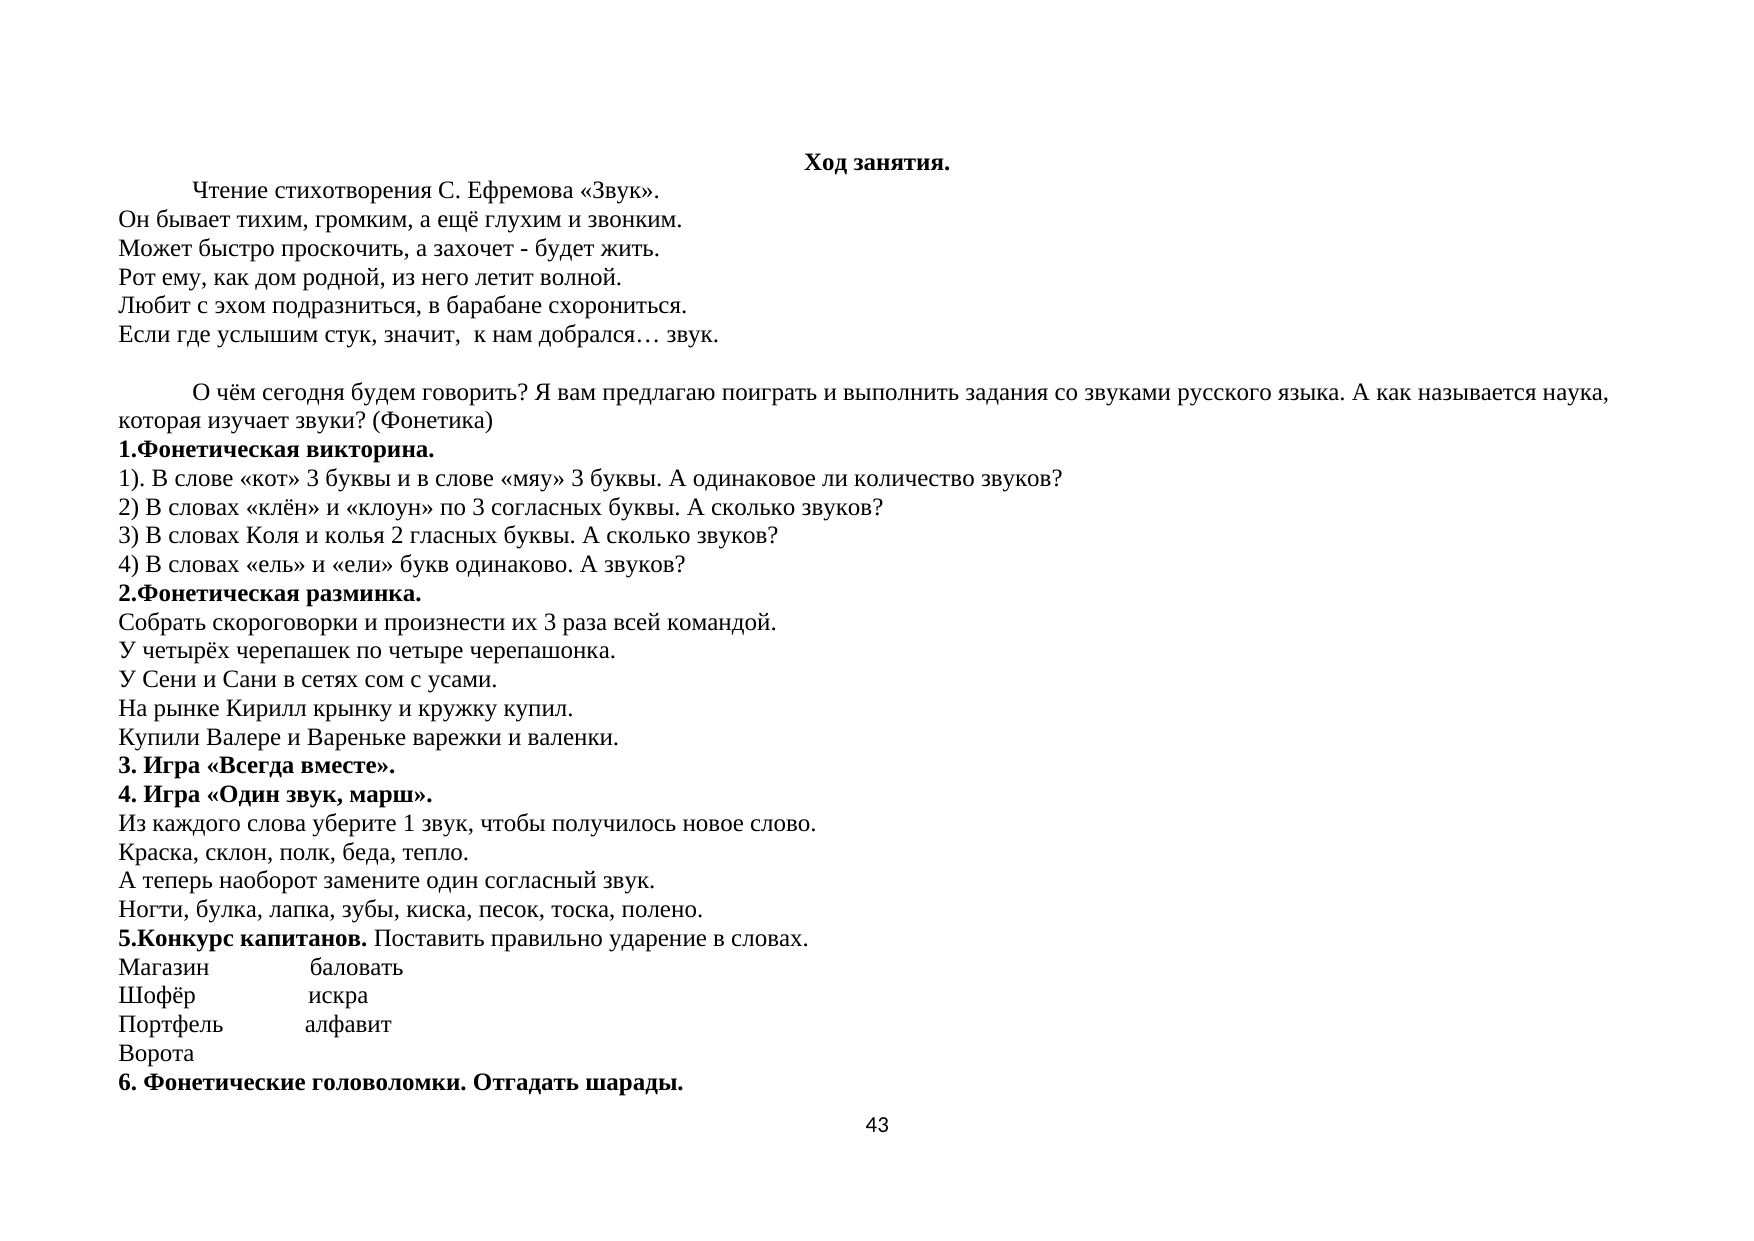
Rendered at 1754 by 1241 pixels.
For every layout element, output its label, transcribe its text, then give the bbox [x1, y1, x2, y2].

text Рот ему, как дом родной, из него летит волной. [118, 262, 1636, 291]
text Портфель алфавит [118, 1009, 1636, 1038]
text О чём сегодня будем говорить? Я вам предлагаю поиграть и выполнить задания со звуками русского языка. А как называется наука, которая изучает звуки? (Фонетика) [118, 377, 1636, 434]
text Чтение стихотворения С. Ефремова «Звук». [118, 176, 1636, 204]
text 5.Конкурс капитанов. Поставить правильно ударение в словах. [118, 923, 1636, 952]
text 1.Фонетическая викторина. [118, 434, 1636, 463]
text 1). В слове «кот» 3 буквы и в слове «мяу» 3 буквы. А одинаковое ли количество звуков? [118, 463, 1636, 492]
text Любит с эхом подразниться, в барабане схорониться. [118, 291, 1636, 319]
text Ход занятия. [118, 147, 1636, 176]
text А теперь наоборот замените один согласный звук. [118, 866, 1636, 894]
text 3) В словах Коля и колья 2 гласных буквы. А сколько звуков? [118, 521, 1636, 549]
text 3. Игра «Всегда вместе». [118, 751, 1636, 779]
text 2.Фонетическая разминка. [118, 578, 1636, 607]
text Ворота [118, 1038, 1636, 1067]
text Из каждого слова уберите 1 звук, чтобы получилось новое слово. [118, 808, 1636, 837]
text У Сени и Сани в сетях сом с усами. [118, 664, 1636, 693]
text На рынке Кирилл крынку и кружку купил. [118, 693, 1636, 722]
text Купили Валере и Вареньке варежки и валенки. [118, 722, 1636, 751]
text 6. Фонетические головоломки. Отгадать шарады. [118, 1067, 1636, 1096]
text Ногти, булка, лапка, зубы, киска, песок, тоска, полено. [118, 894, 1636, 923]
text Может быстро проскочить, а захочет - будет жить. [118, 233, 1636, 262]
text У четырёх черепашек по четыре черепашонка. [118, 636, 1636, 664]
text 2) В словах «клён» и «клоун» по 3 согласных буквы. А сколько звуков? [118, 492, 1636, 521]
text 4. Игра «Один звук, марш». [118, 779, 1636, 808]
text Он бывает тихим, громким, а ещё глухим и звонким. [118, 204, 1636, 233]
text Краска, склон, полк, беда, тепло. [118, 837, 1636, 866]
text Собрать скороговорки и произнести их 3 раза всей командой. [118, 607, 1636, 636]
text Магазин баловать [118, 952, 1636, 981]
text 4) В словах «ель» и «ели» букв одинаково. А звуков? [118, 549, 1636, 578]
text Шофёр искра [118, 981, 1636, 1009]
text Если где услышим стук, значит, к нам добрался… звук. [118, 319, 1636, 348]
